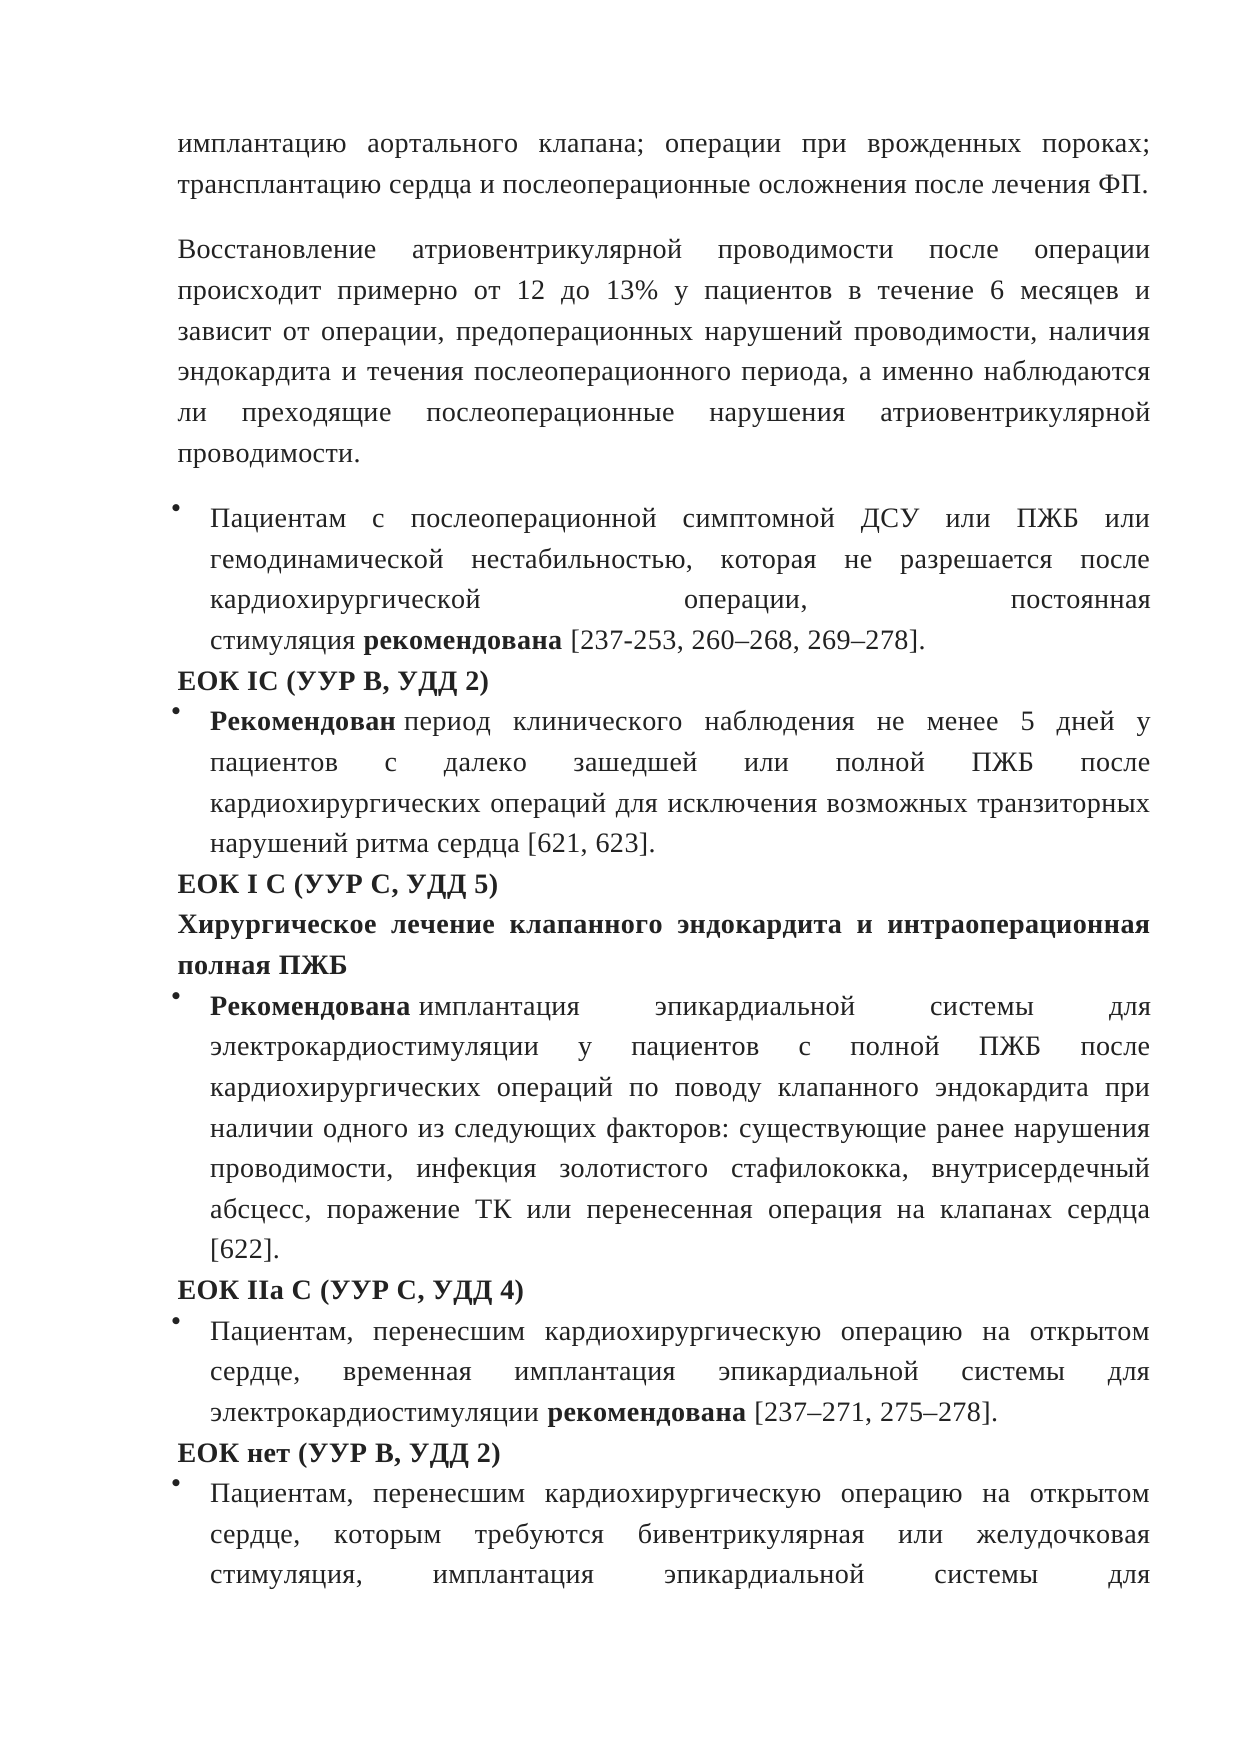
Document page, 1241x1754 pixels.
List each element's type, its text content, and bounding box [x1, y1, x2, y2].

text Хирургическое лечение клапанного эндокардита и интраоперационная полная ПЖБ [177, 899, 1152, 981]
list Рекомендована имплантация эпикардиальной системы для электрокардиостимуляции у пациентов с полной ПЖБ после кардиохирургических операций по поводу клапанного эндокардита при наличии одного из следующих факторов: существующие ранее нарушения проводимости, инфекция золотистого стафилококка, внутрисердечный абсцесс, поражение ТК или перенесенная операция на клапанах сердца [622]. [172, 981, 1152, 1265]
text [177, 118, 1152, 199]
list Пациентам, перенесшим кардиохирургическую операцию на открытом сердце, временная имплантация эпикардиальной системы для электрокардиостимуляции рекомендована [237–271, 275–278]. [172, 1306, 1152, 1427]
list Рекомендован период клинического наблюдения не менее 5 дней у пациентов с далеко зашедшей или полной ПЖБ после кардиохирургических операций для исключения возможных транзиторных нарушений ритма сердца [621, 623]. [172, 696, 1152, 859]
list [172, 1468, 1152, 1590]
text ЕОК IIa C (УУР С, УДД 4) [177, 1265, 1152, 1306]
text ЕОК I С (УУР С, УДД 5) [177, 859, 1152, 899]
list Пациентам с послеоперационной симптомной ДСУ или ПЖБ или гемодинамической нестабильностью, которая не разрешается после кардиохирургической операции, постоянная стимуляция рекомендована [237-253, 260–268, 269–278]. [172, 493, 1152, 656]
text Восстановление атриовентрикулярной проводимости после операции происходит примерно от 12 до 13% у пациентов в течение 6 месяцев и зависит от операции, предоперационных нарушений проводимости, наличия эндокардита и течения послеоперационного периода, а именно наблюдаются ли преходящие послеоперационные нарушения атриовентрикулярной проводимости. [177, 224, 1152, 468]
text ЕОК нет (УУР В, УДД 2) [177, 1427, 1152, 1468]
text ЕОК IC (УУР В, УДД 2) [177, 656, 1152, 696]
